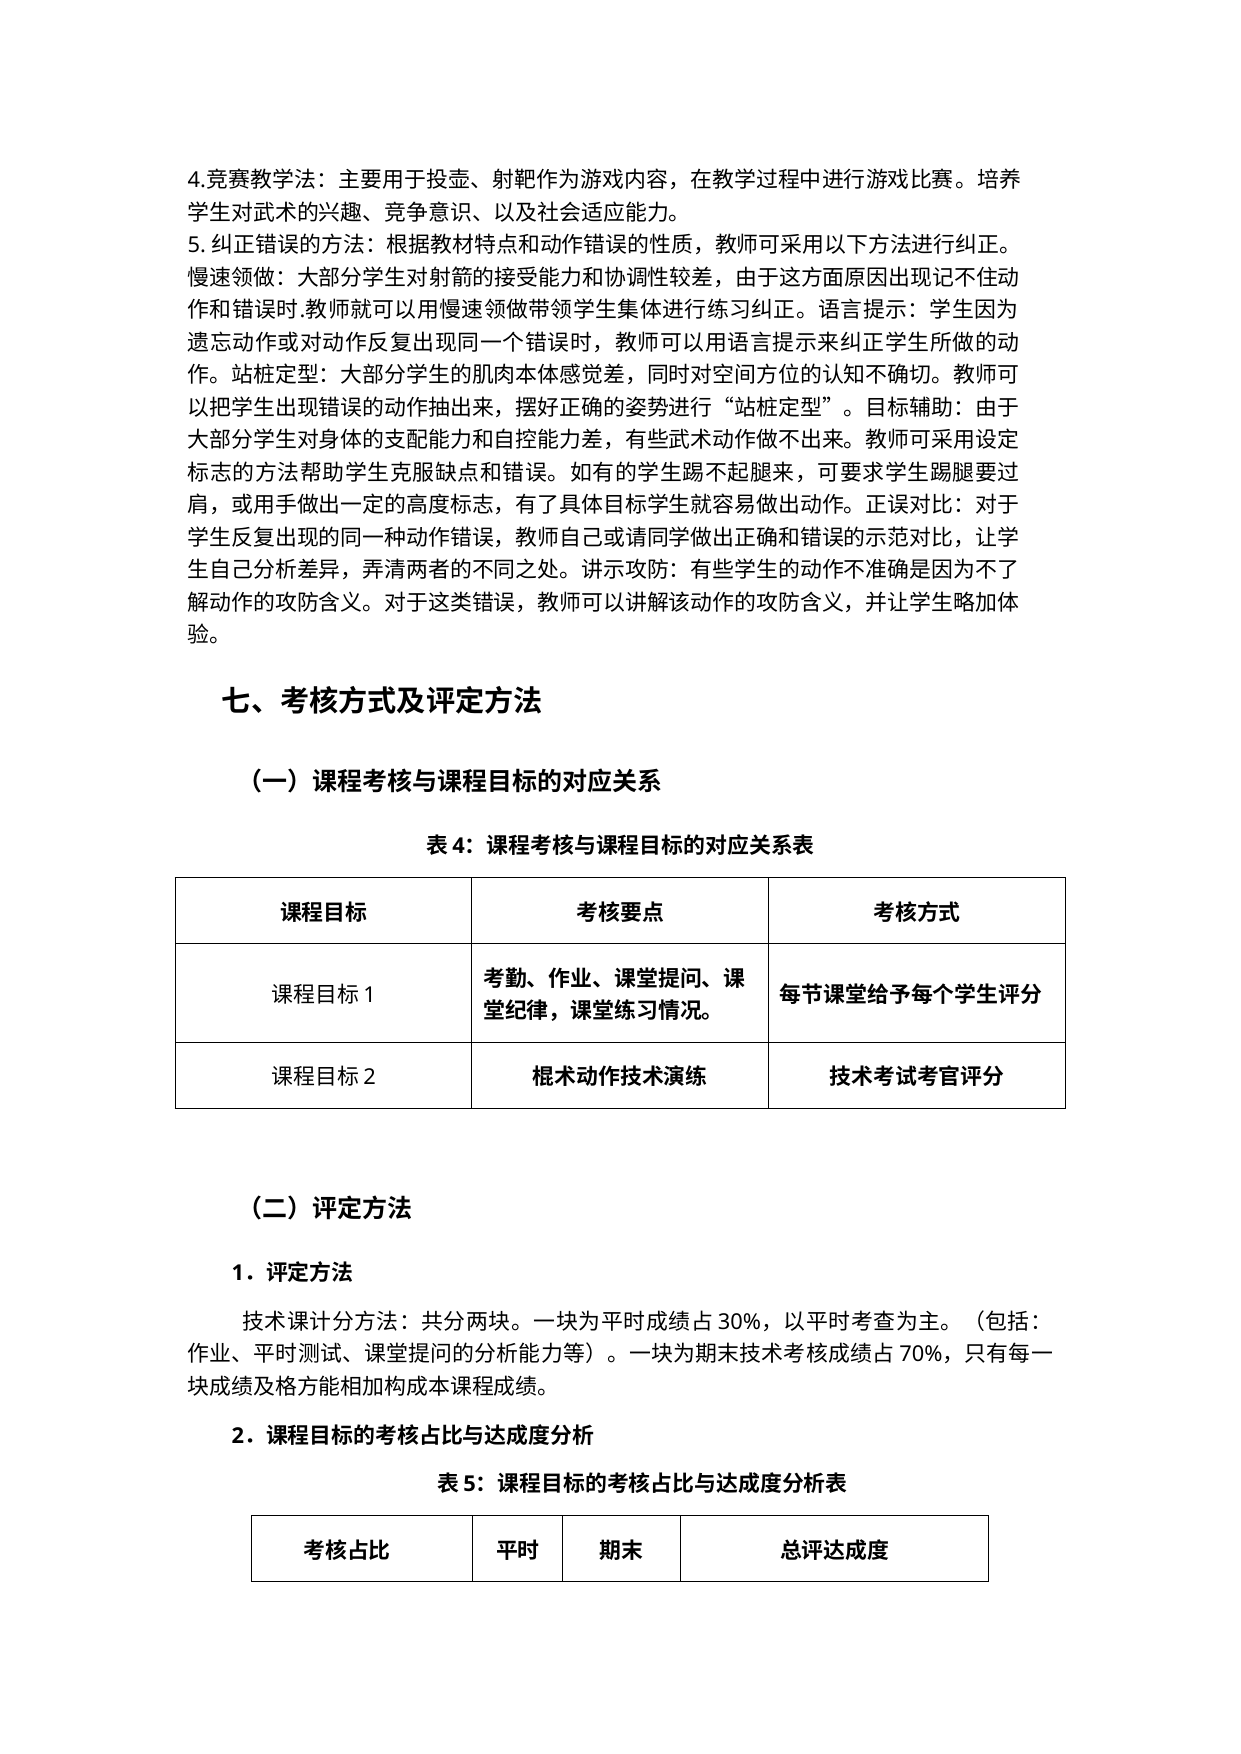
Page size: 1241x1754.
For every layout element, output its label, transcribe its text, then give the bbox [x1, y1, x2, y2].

text （一）课程考核与课程目标的对应关系 [187, 747, 1053, 812]
table_header 期末 [563, 1516, 680, 1581]
table_cell 考勤、作业、课堂提问、课堂纪律，课堂练习情况。 [472, 944, 768, 1042]
table_header 考核方式 [769, 878, 1065, 943]
table_cell 课程目标2 [176, 1043, 471, 1108]
text 4.竞赛教学法：主要用于投壶、射靶作为游戏内容，在教学过程中进行游戏比赛。培养学生对武术的兴趣、竞争意识、以及社会适应能力。 [187, 183, 1021, 227]
table_cell 棍术动作技术演练 [472, 1043, 768, 1108]
table_cell 每节课堂给予每个学生评分 [769, 944, 1065, 1042]
text 2．课程目标的考核占比与达成度分析 [187, 1417, 1053, 1450]
text （二）评定方法 [187, 1174, 1053, 1239]
text 技术课计分方法：共分两块。一块为平时成绩占30%，以平时考查为主。（包括：作业、平时测试、课堂提问的分析能力等）。一块为期末技术考核成绩占70%，只有每一块成绩及格方能相加构成本课程成绩。 [187, 1304, 1053, 1401]
table_header 课程目标 [176, 878, 471, 943]
table_cell 技术考试考官评分 [769, 1043, 1065, 1108]
text 表4：课程考核与课程目标的对应关系表 [187, 828, 1053, 861]
text 表5：课程目标的考核占比与达成度分析表 [187, 1466, 1053, 1499]
list 纠正错误的方法：根据教材特点和动作错误的性质，教师可采用以下方法进行纠正。慢速领做：大部分学生对射箭的接受能力和协调性较差，由于这方面原因出现记不住动作和错误时.教师就可以用慢速领做带领学生集体进行练习纠正。语言提示：学生因为遗忘动作或对动作反复出现同一个错误时，教师可以用语言提示来纠正学生所做的动作。站桩定型：大部分学生的肌肉本体感觉差，同时对空间方位的认知不确切。教师可以把学生出现错误的动作抽出来，摆好正确的姿势进行“站桩定型”。目标辅助：由于大部分学生对身体的支配能力和自控能力差，有些武术动作做不出来。教师可采用设定标志的方法帮助学生克服缺点和错误。如有的学生踢不起腿来，可要求学生踢腿要过肩，或用手做出一定的高度标志，有了具体目标学生就容易做出动作。正误对比：对于学生反复出现的同一种动作错误，教师自己或请同学做出正确和错误的示范对比，让学生自己分析差异，弄清两者的不同之处。讲示攻防：有些学生的动作不准确是因为不了解动作的攻防含义。对于这类错误，教师可以讲解该动作的攻防含义，并让学生略加体验。 [187, 227, 1021, 649]
table_header 考核要点 [472, 878, 768, 943]
table_header 总评达成度 [681, 1516, 988, 1581]
table_cell 课程目标1 [176, 944, 471, 1042]
table_header 平时 [473, 1516, 562, 1581]
text 七、考核方式及评定方法 [187, 666, 1053, 731]
text 1．评定方法 [187, 1255, 1053, 1287]
table_header 考核占比 课程目标 [252, 1516, 472, 1581]
